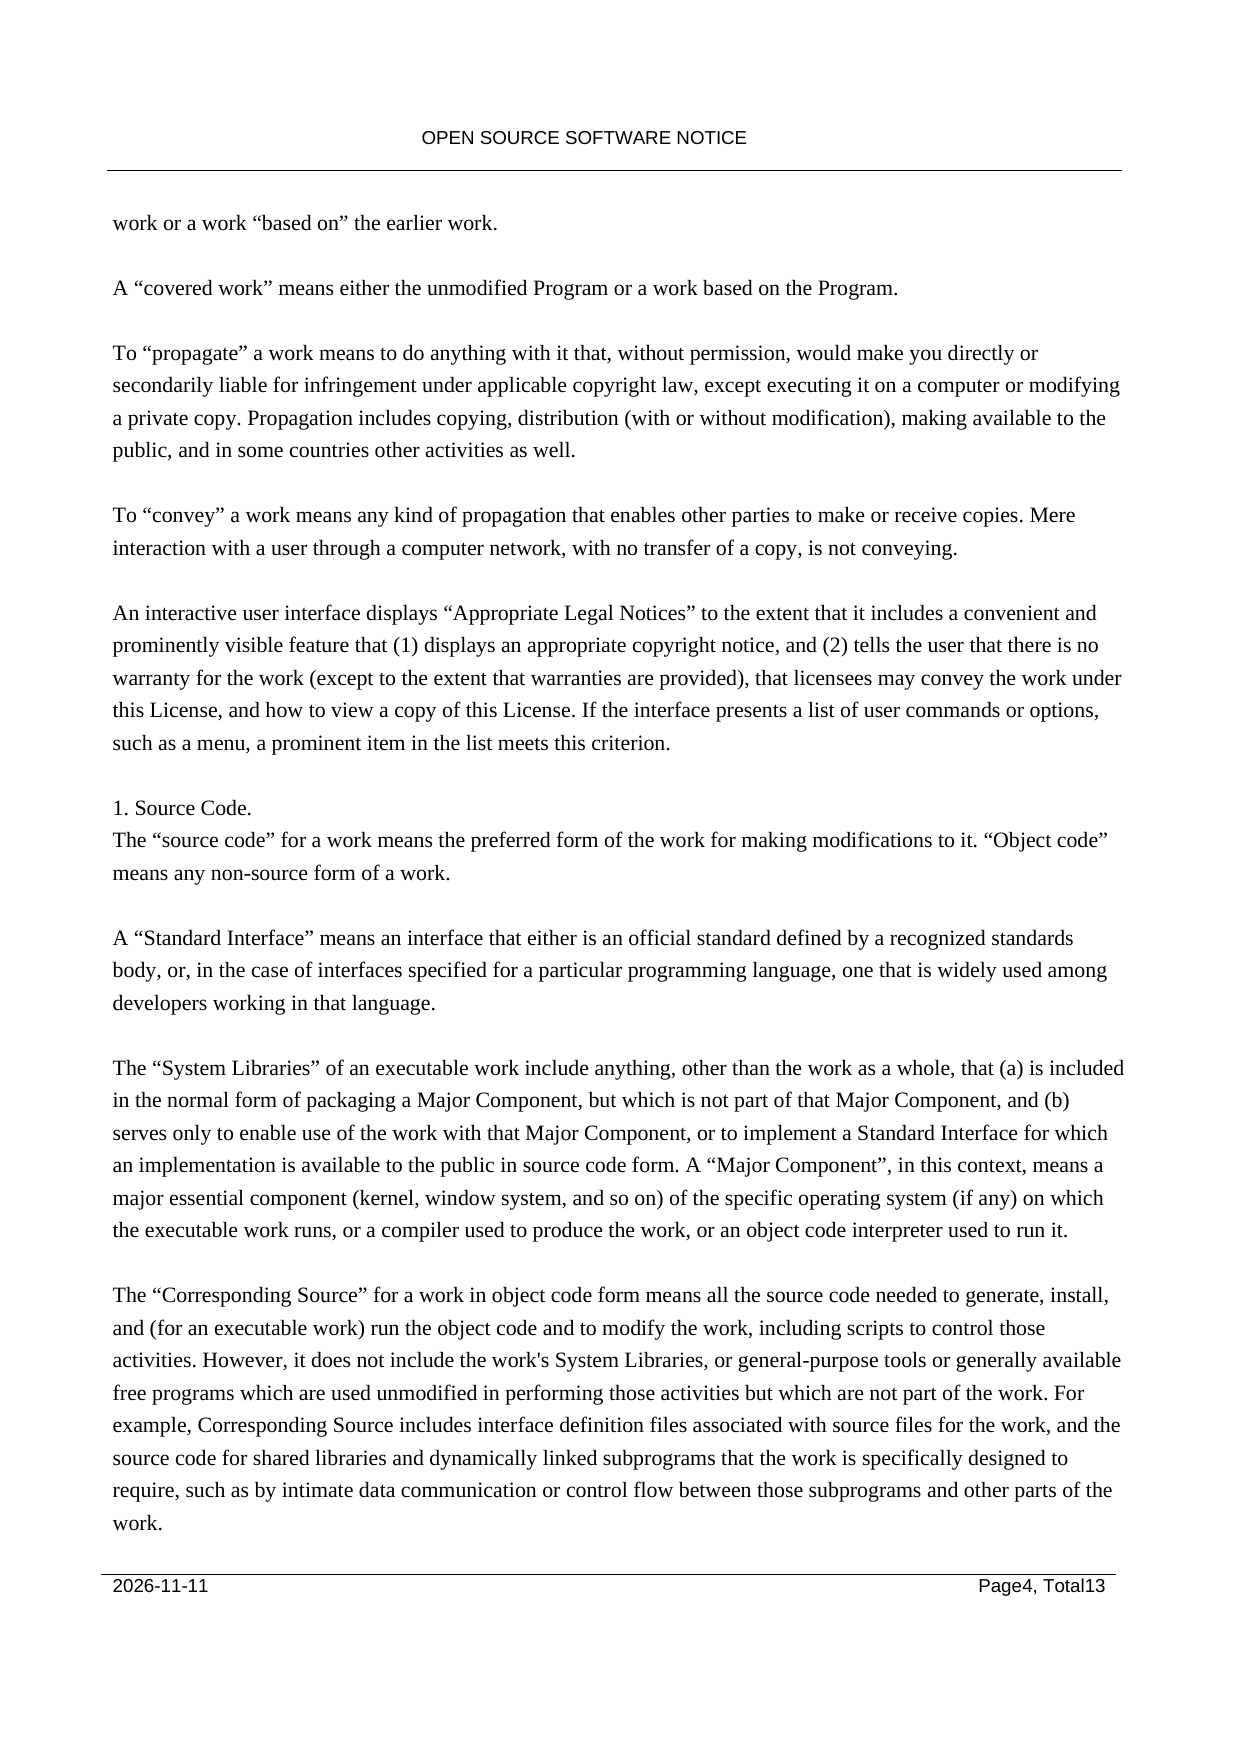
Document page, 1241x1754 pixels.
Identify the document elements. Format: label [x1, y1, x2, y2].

text [112, 206, 1128, 1539]
